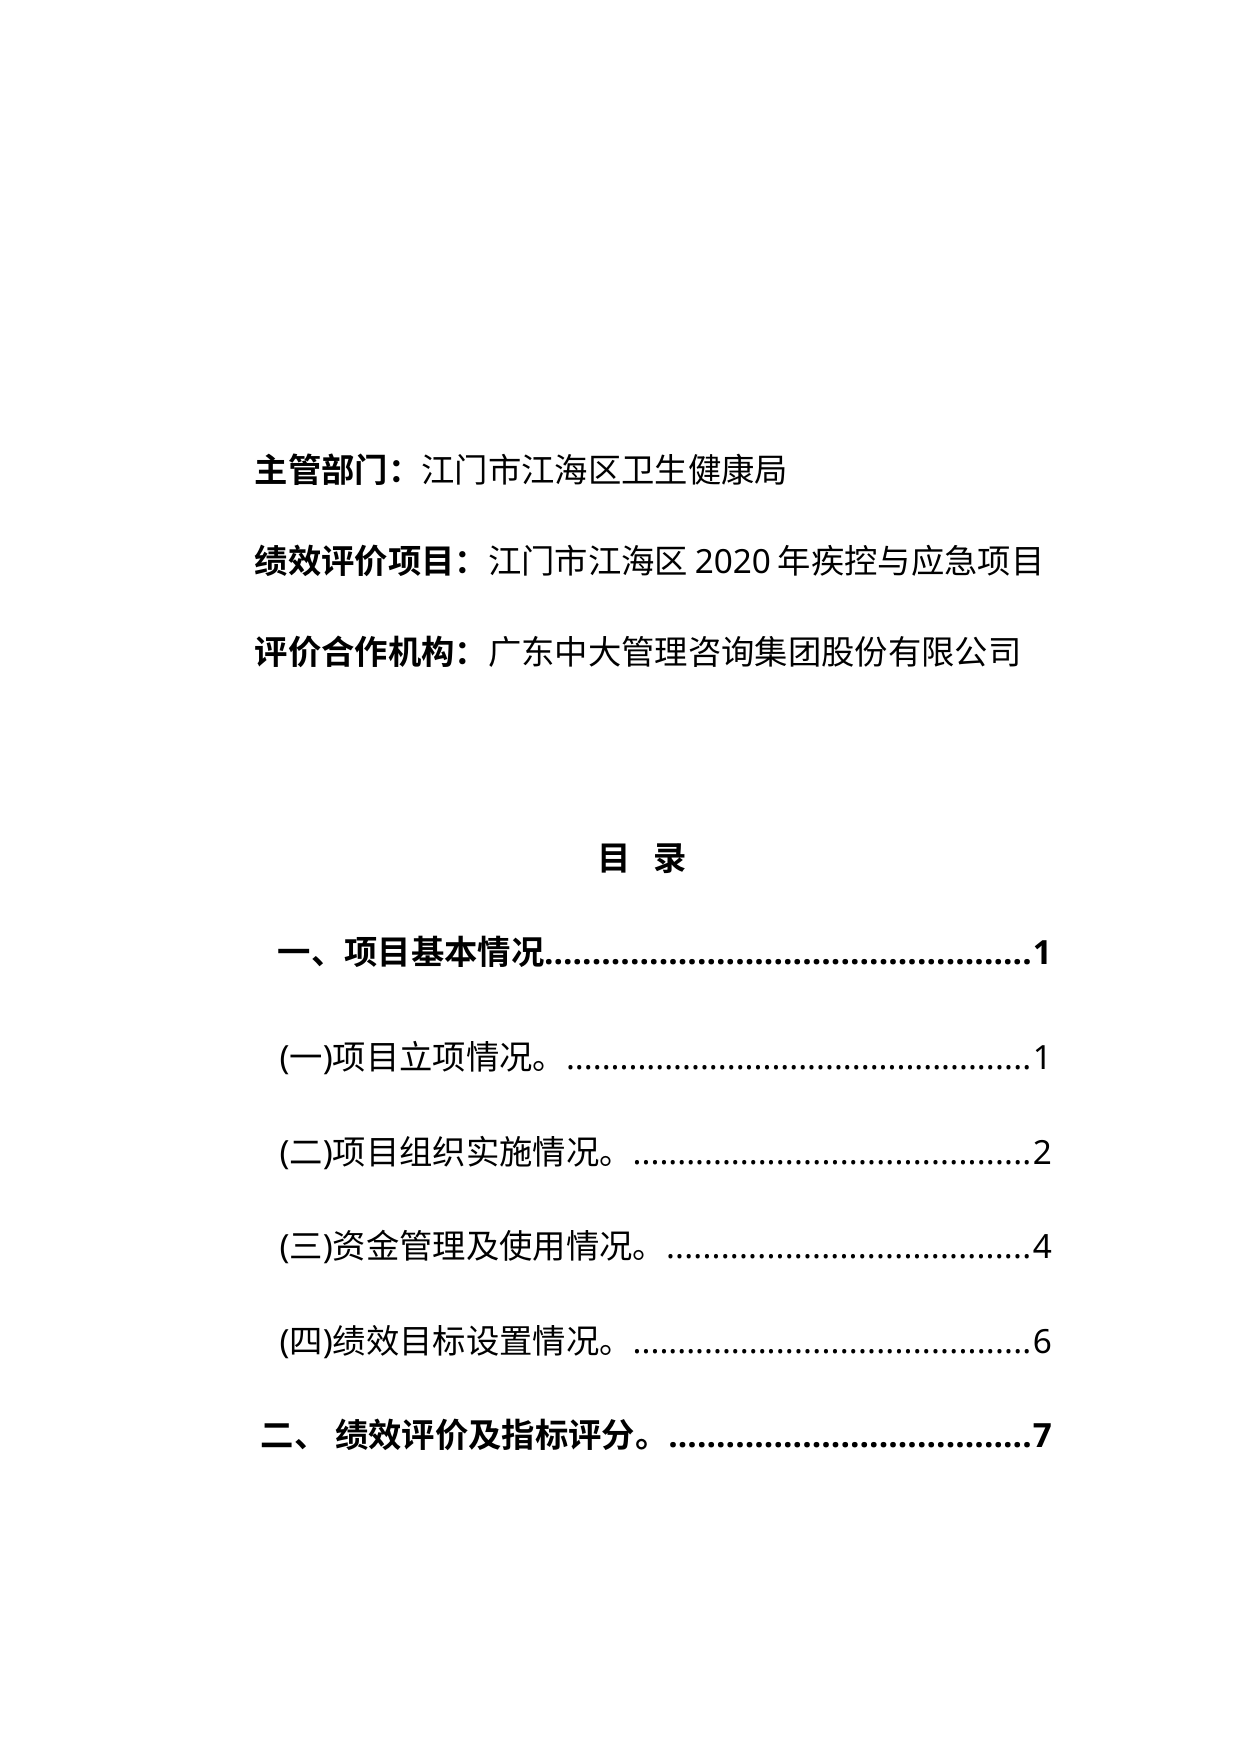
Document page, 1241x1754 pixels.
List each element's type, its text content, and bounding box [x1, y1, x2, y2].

text 主管部门：江门市江海区卫生健康局 [187, 423, 1053, 514]
text 绩效评价项目：江门市江海区2020年疾控与应急项目 [187, 514, 1053, 604]
text 评价合作机构：广东中大管理咨询集团股份有限公司 [187, 604, 1053, 695]
